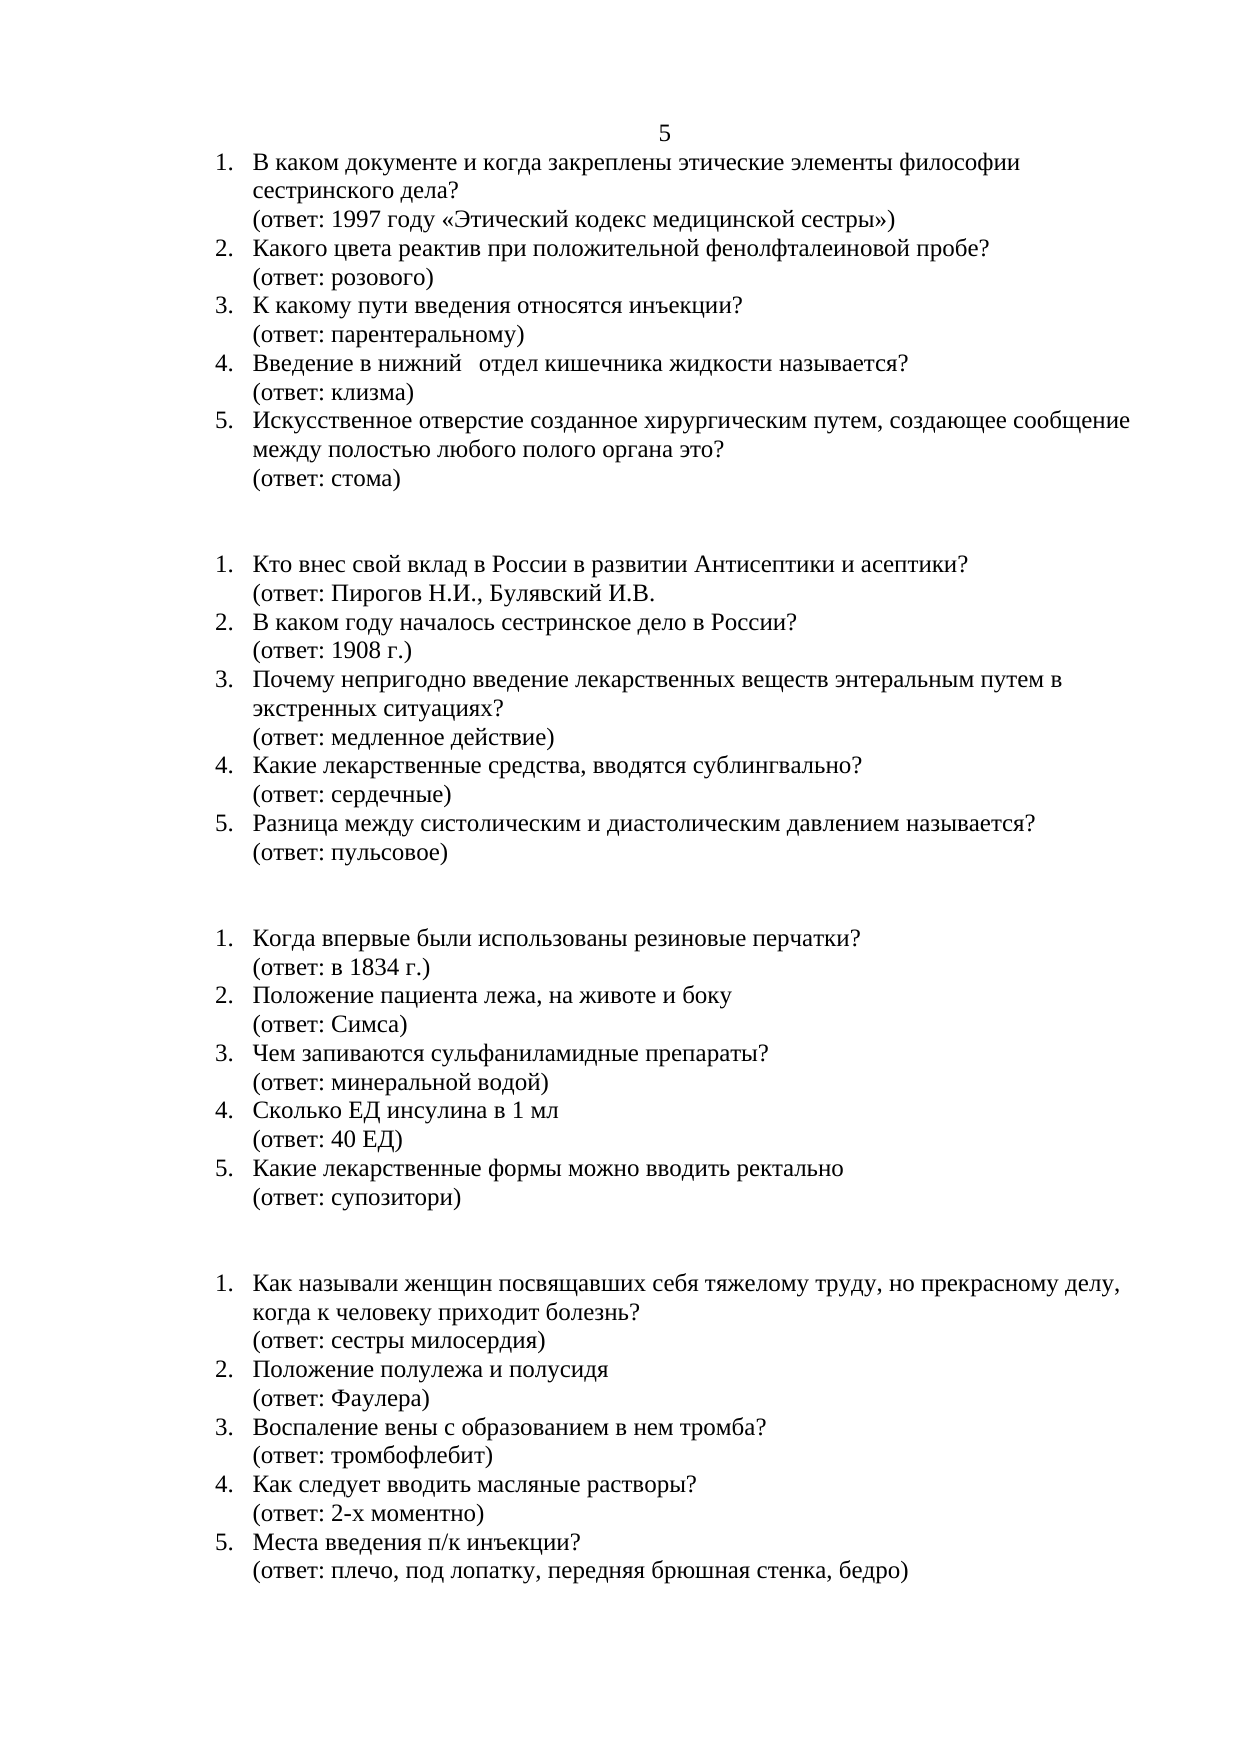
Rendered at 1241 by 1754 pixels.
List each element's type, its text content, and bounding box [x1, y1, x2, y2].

list Положение пациента лежа, на животе и боку [215, 981, 1152, 1009]
list Когда впервые были использованы резиновые перчатки? [215, 923, 1152, 952]
list Воспаление вены с образованием в нем тромба? [215, 1412, 1152, 1441]
list (ответ: минеральной водой) [252, 1067, 1152, 1096]
list (ответ: супозитори) [252, 1182, 1152, 1211]
list Как следует вводить масляные растворы? [215, 1469, 1152, 1498]
list Какие лекарственные средства, вводятся сублингвально? [215, 751, 1152, 779]
list (ответ: 1908 г.) [252, 636, 1152, 664]
list (ответ: 2-х моментно) [252, 1498, 1152, 1527]
list Какие лекарственные формы можно вводить ректально [215, 1153, 1152, 1182]
list (ответ: парентеральному) [252, 319, 1152, 348]
list (ответ: клизма) [252, 377, 1152, 406]
list (ответ: сестры милосердия) [252, 1326, 1152, 1354]
list (ответ: сердечные) [252, 779, 1152, 808]
list (ответ: стома) [252, 463, 1152, 492]
list Введение в нижний отдел кишечника жидкости называется? [215, 348, 1152, 377]
list (ответ: Пирогов Н.И., Булявский И.В. [252, 578, 1152, 607]
list В каком году началось сестринское дело в России? [215, 607, 1152, 636]
list Сколько ЕД инсулина в 1 мл [215, 1096, 1152, 1124]
list (ответ: Симса) [252, 1009, 1152, 1038]
text 5 [177, 118, 1152, 147]
list (ответ: в 1834 г.) [252, 952, 1152, 981]
list Как называли женщин посвящавших себя тяжелому труду, но прекрасному делу, когда к человеку приходит болезнь? [215, 1268, 1152, 1326]
list (ответ: тромбофлебит) [252, 1441, 1152, 1469]
list Почему непригодно введение лекарственных веществ энтеральным путем в экстренных ситуациях? [215, 664, 1152, 722]
list (ответ: плечо, под лопатку, передняя брюшная стенка, бедро) [252, 1556, 1152, 1584]
list Места введения п/к инъекции? [215, 1527, 1152, 1556]
list (ответ: Фаулера) [252, 1383, 1152, 1412]
list Чем запиваются сульфаниламидные препараты? [215, 1038, 1152, 1067]
list (ответ: 40 ЕД) [252, 1124, 1152, 1153]
list В каком документе и когда закреплены этические элементы философии сестринского дела? [215, 147, 1152, 204]
list (ответ: медленное действие) [252, 722, 1152, 751]
list (ответ: розового) [252, 262, 1152, 291]
list Какого цвета реактив при положительной фенолфталеиновой пробе? [215, 233, 1152, 262]
list Положение полулежа и полусидя [215, 1354, 1152, 1383]
list К какому пути введения относятся инъекции? [215, 291, 1152, 319]
list (ответ: пульсовое) [252, 837, 1152, 866]
list Искусственное отверстие созданное хирургическим путем, создающее сообщение между полостью любого полого органа это? [215, 406, 1152, 463]
list (ответ: 1997 году «Этический кодекс медицинской сестры») [252, 204, 1152, 233]
list Кто внес свой вклад в России в развитии Антисептики и асептики? [215, 549, 1152, 578]
list Разница между систолическим и диастолическим давлением называется? [215, 808, 1152, 837]
